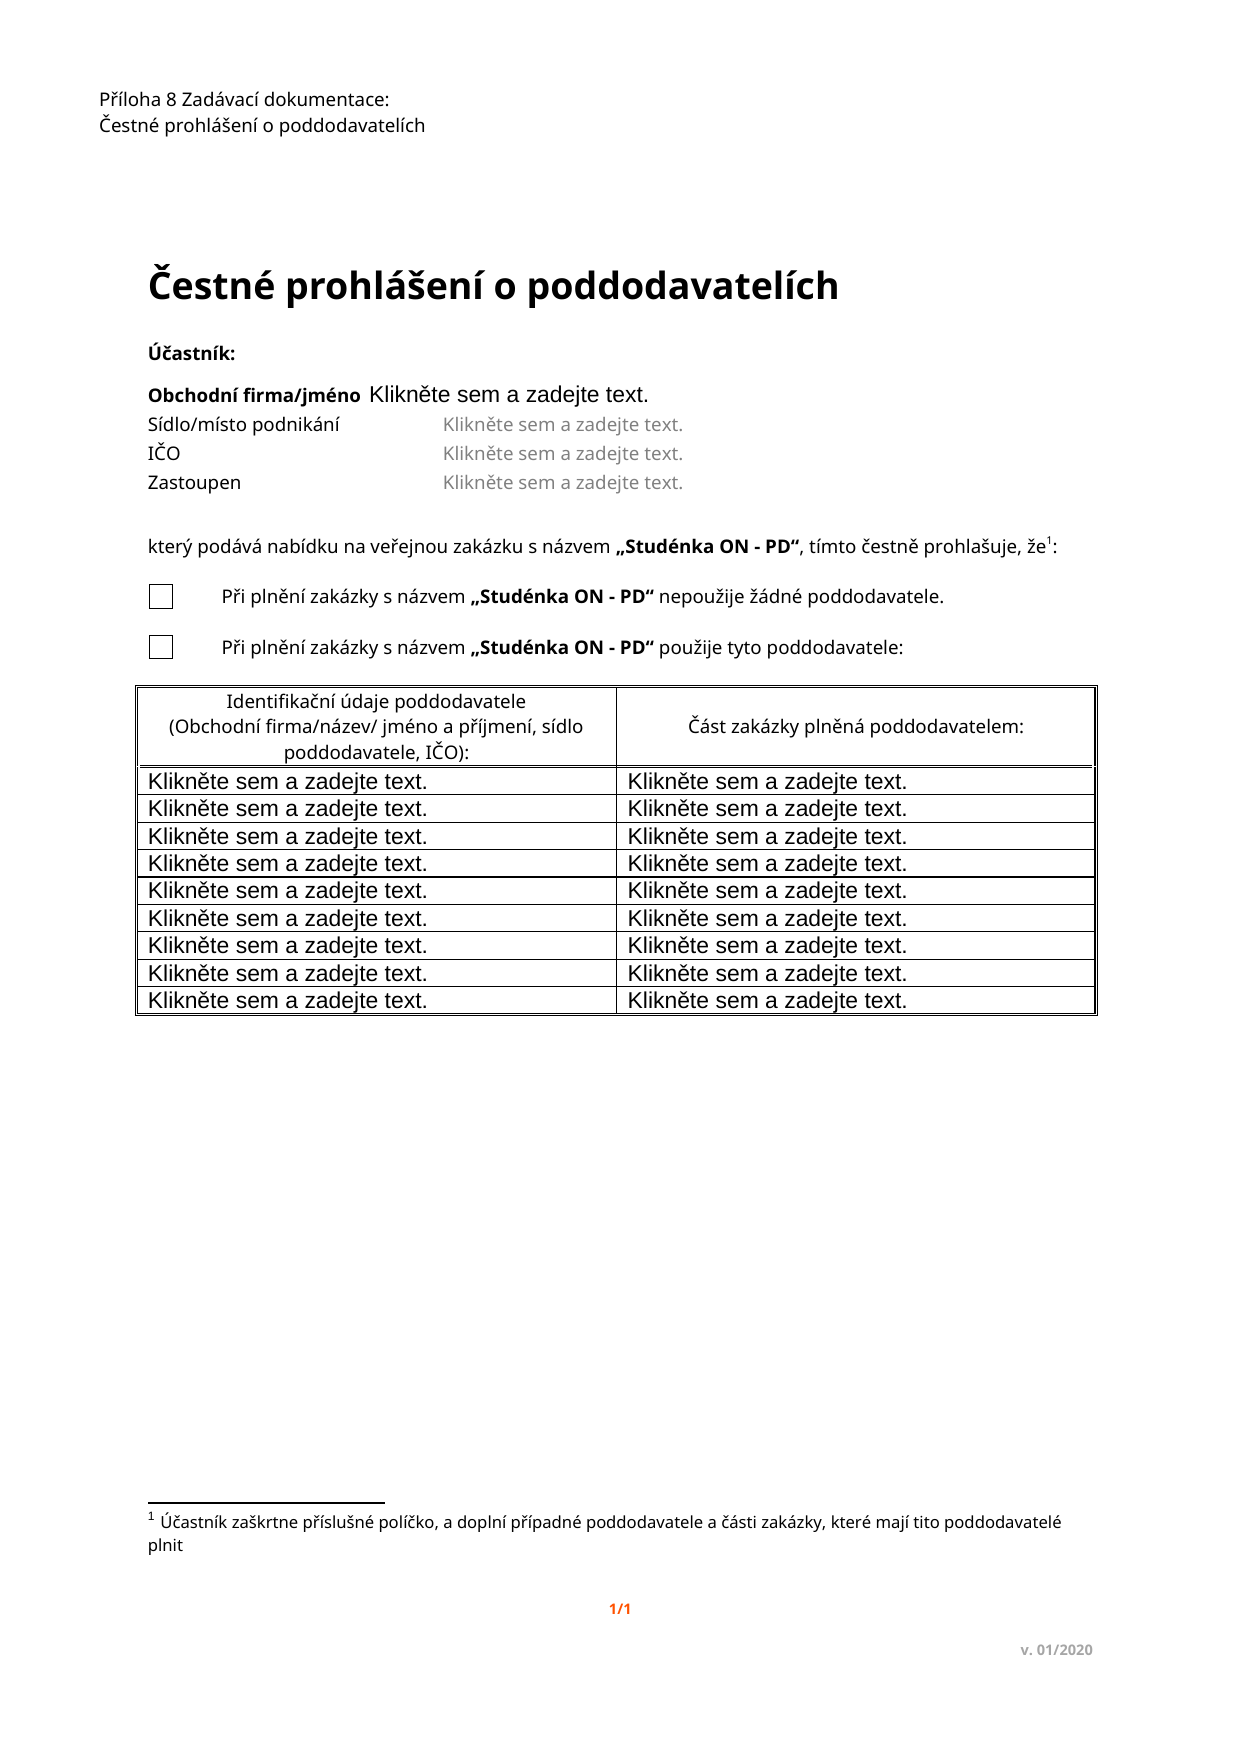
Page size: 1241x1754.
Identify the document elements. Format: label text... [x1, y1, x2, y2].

table_header Identifikační údaje poddodavatele (Obchodní firma/název/ jméno a příjmení, sídlo poddodavatele, IČO): [138, 688, 616, 765]
text Sídlo/místo podnikání [148, 408, 1093, 437]
text Obchodní firma/jméno [148, 379, 1093, 408]
text Zastoupen [148, 466, 1093, 495]
table_header Část zakázky plněná poddodavatelem: [617, 688, 1094, 765]
text Účastník: [148, 336, 1093, 367]
text Při plnění zakázky s názvem „Studénka ON - PD“ použije tyto poddodavatele: [148, 634, 1093, 659]
text který podává nabídku na veřejnou zakázku s názvem „Studénka ON - PD“, tímto čestně prohlašuje, že: [148, 533, 1093, 558]
text IČO [148, 437, 1093, 466]
title Čestné prohlášení o poddodavatelích [148, 259, 1093, 311]
text Při plnění zakázky s názvem „Studénka ON - PD“ nepoužije žádné poddodavatele. [148, 583, 1093, 609]
